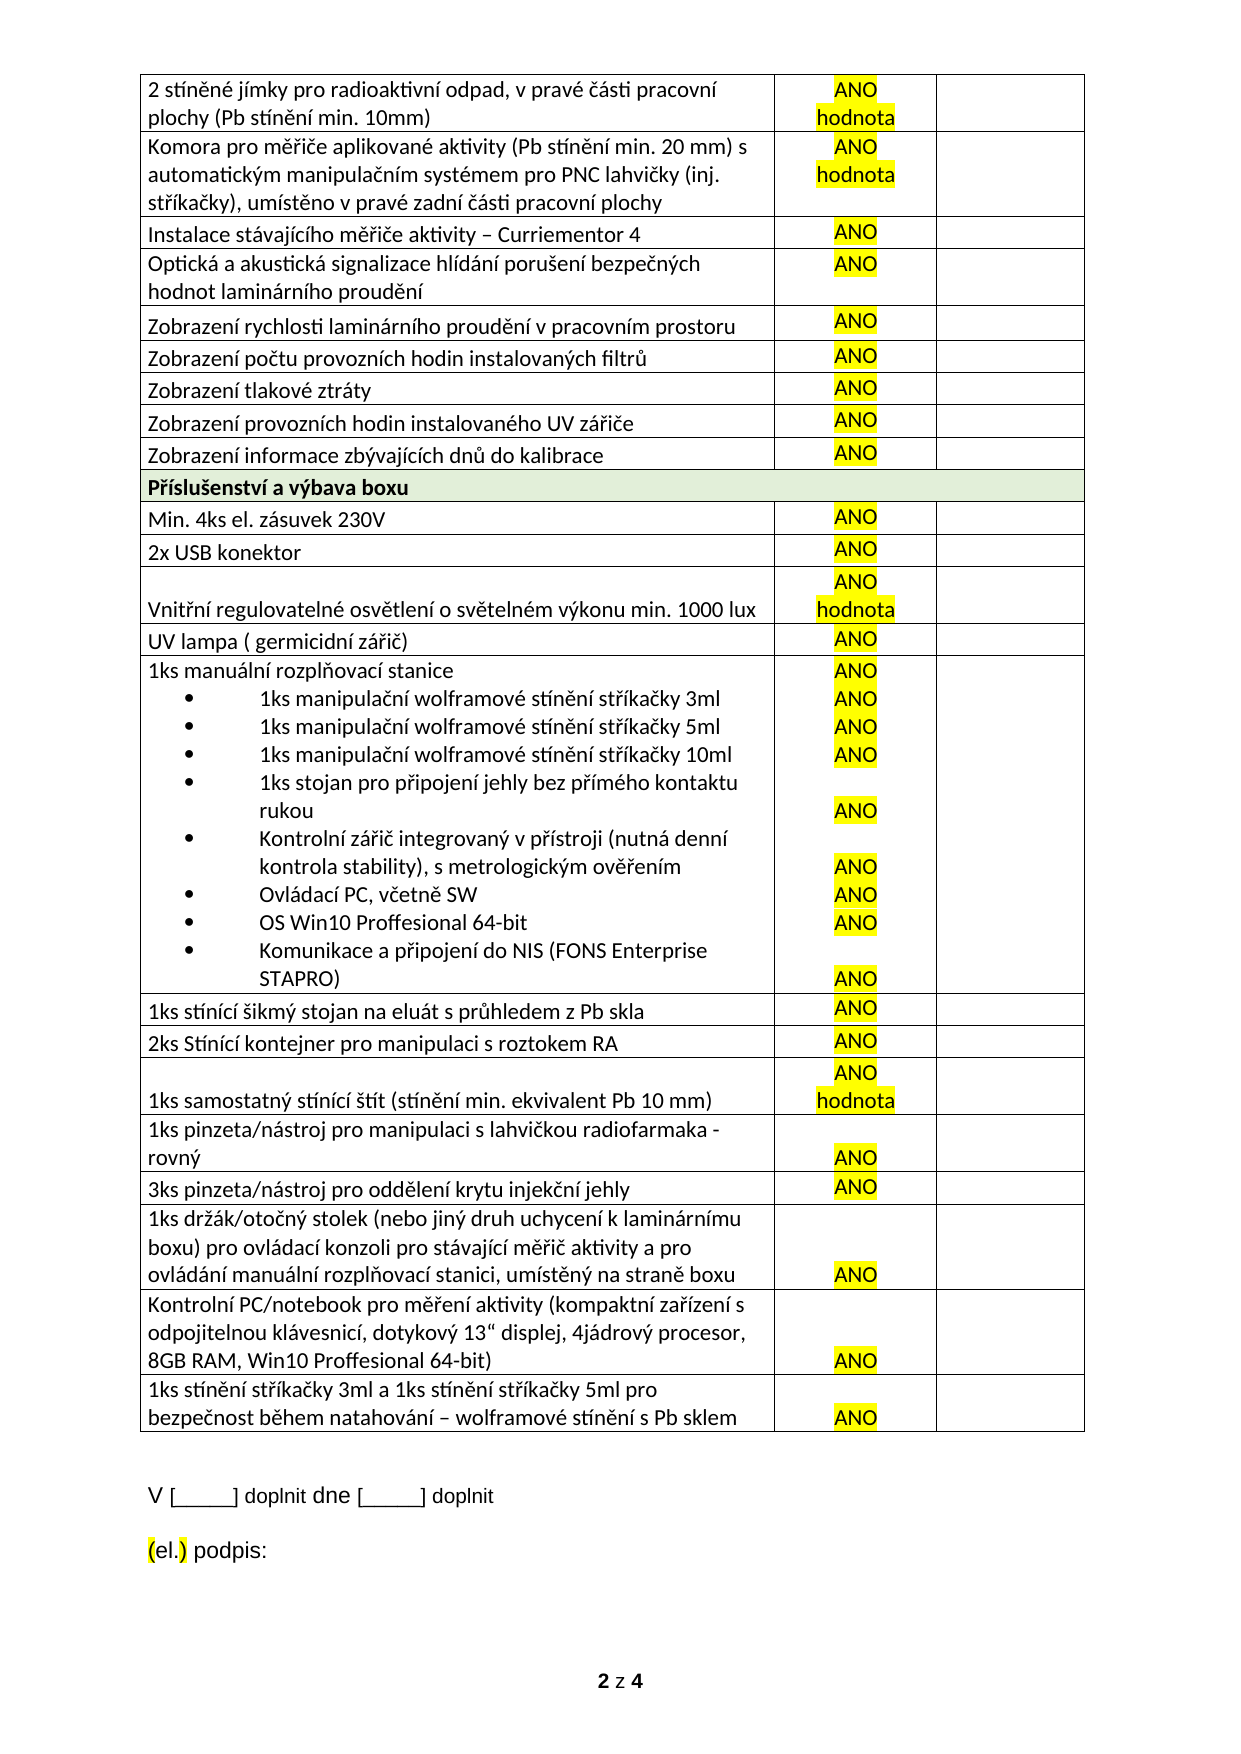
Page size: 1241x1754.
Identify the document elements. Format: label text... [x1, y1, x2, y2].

table_cell ANO hodnota [775, 75, 834, 131]
table_cell ANO hodnota [775, 132, 936, 216]
table_cell [937, 567, 1084, 623]
table_cell ANO hodnota [775, 567, 834, 623]
table_cell ANO [775, 1290, 936, 1374]
table_cell 1ks držák/otočný stolek (nebo jiný druh uchycení k laminárnímu boxu) pro ovládací konzoli pro stávající měřič aktivity a pro ovládání manuální rozplňovací stanici, umístěný na straně boxu [141, 1205, 774, 1289]
table_cell [937, 1172, 1084, 1203]
table_cell Vnitřní regulovatelné osvětlení o světelném výkonu min. 1000 lux [141, 567, 774, 623]
table_cell [937, 1375, 1084, 1431]
table_cell ANO [775, 373, 936, 404]
table_cell [937, 624, 1084, 655]
table_cell [937, 994, 1084, 1025]
table_cell [937, 132, 1084, 216]
table_cell ANO [775, 438, 936, 469]
table_cell [937, 438, 1084, 469]
table_cell 3ks pinzeta/nástroj pro oddělení krytu injekční jehly [141, 1172, 774, 1203]
table_cell ANO hodnota [877, 75, 936, 131]
table_cell ANO [775, 1115, 936, 1171]
table_cell ANO hodnota [877, 1058, 936, 1114]
table_cell ANO hodnota [775, 1058, 834, 1114]
table_cell [937, 656, 1084, 992]
table_cell 1ks stínění stříkačky 3ml a 1ks stínění stříkačky 5ml pro bezpečnost během natahování – wolframové stínění s Pb sklem [141, 1375, 774, 1431]
table_cell [937, 405, 1084, 437]
table_cell ANO [775, 1172, 936, 1203]
table_cell Kontrolní PC/notebook pro měření aktivity (kompaktní zařízení s odpojitelnou klávesnicí, dotykový 13“ displej, 4jádrový procesor, 8GB RAM, Win10 Proffesional 64-bit) [141, 1290, 774, 1374]
table_cell 2x USB konektor [141, 535, 774, 566]
table_cell [937, 1205, 1084, 1289]
table_cell ANO ANO ANO ANO ANO ANO ANO ANO ANO [775, 656, 936, 992]
table_cell 2 stíněné jímky pro radioaktivní odpad, v pravé části pracovní plochy (Pb stínění min. 10mm) [141, 75, 774, 131]
table_cell Min. 4ks el. zásuvek 230V [141, 502, 774, 533]
table_cell [937, 306, 1084, 340]
table_cell [937, 341, 1084, 372]
table_cell ANO [775, 994, 936, 1025]
table_cell 2ks Stínící kontejner pro manipulaci s roztokem RA [141, 1026, 774, 1057]
table_cell 1ks pinzeta/nástroj pro manipulaci s lahvičkou radiofarmaka - rovný [141, 1115, 774, 1171]
table_cell Zobrazení rychlosti laminárního proudění v pracovním prostoru [141, 306, 774, 340]
table_cell [937, 373, 1084, 404]
table_cell [937, 1058, 1084, 1114]
table_cell ANO [775, 249, 936, 305]
table_cell ANO [775, 405, 936, 437]
table_cell [937, 249, 1084, 305]
table_cell 1ks stínící šikmý stojan na eluát s průhledem z Pb skla [141, 994, 774, 1025]
table_cell Optická a akustická signalizace hlídání porušení bezpečných hodnot laminárního proudění [141, 249, 774, 305]
table_cell [937, 1026, 1084, 1057]
table_cell ANO [775, 535, 936, 566]
table_cell ANO [775, 217, 936, 248]
table_cell ANO hodnota [877, 567, 936, 623]
table_cell [937, 502, 1084, 533]
text (el.) podpis: [187, 1537, 1093, 1563]
table_cell Instalace stávajícího měřiče aktivity – Curriementor 4 [141, 217, 774, 248]
table_cell ANO [775, 306, 936, 340]
table_cell ANO [775, 1205, 936, 1289]
table_cell ANO [775, 502, 936, 533]
table_cell ANO [775, 1026, 936, 1057]
table_cell [937, 217, 1084, 248]
table_cell [937, 535, 1084, 566]
table_cell 1ks samostatný stínící štít (stínění min. ekvivalent Pb 10 mm) [141, 1058, 774, 1114]
table_cell ANO [775, 624, 936, 655]
table_cell Příslušenství a výbava boxu [141, 470, 1084, 501]
table_cell Komora pro měřiče aplikované aktivity (Pb stínění min. 20 mm) s automatickým manipulačním systémem pro PNC lahvičky (inj. stříkačky), umístěno v pravé zadní části pracovní plochy [141, 132, 774, 216]
table_cell 1ks manuální rozplňovací stanice 1ks manipulační wolframové stínění stříkačky 3ml 1ks manipulační wolframové stínění stříkačky 5ml 1ks manipulační wolframové stínění stříkačky 10ml 1ks stojan pro připojení jehly bez přímého kontaktu rukou Kontrolní zářič integrovaný v přístroji (nutná denní kontrola stability), s metrologickým ověřením Ovládací PC, včetně SW OS Win10 Proffesional 64-bit Komunikace a připojení do NIS (FONS Enterprise STAPRO) [141, 656, 774, 992]
table_cell Zobrazení informace zbývajících dnů do kalibrace [141, 438, 774, 469]
text V dne [148, 1482, 1093, 1508]
table_cell ANO [775, 341, 936, 372]
table_cell [937, 1115, 1084, 1171]
table_cell ANO [775, 1375, 936, 1431]
table_cell [937, 75, 1084, 131]
table_cell [937, 1290, 1084, 1374]
table_cell Zobrazení počtu provozních hodin instalovaných filtrů [141, 341, 774, 372]
table_cell Zobrazení tlakové ztráty [141, 373, 774, 404]
table_cell Zobrazení provozních hodin instalovaného UV zářiče [141, 405, 774, 437]
table_cell UV lampa ( germicidní zářič) [141, 624, 774, 655]
